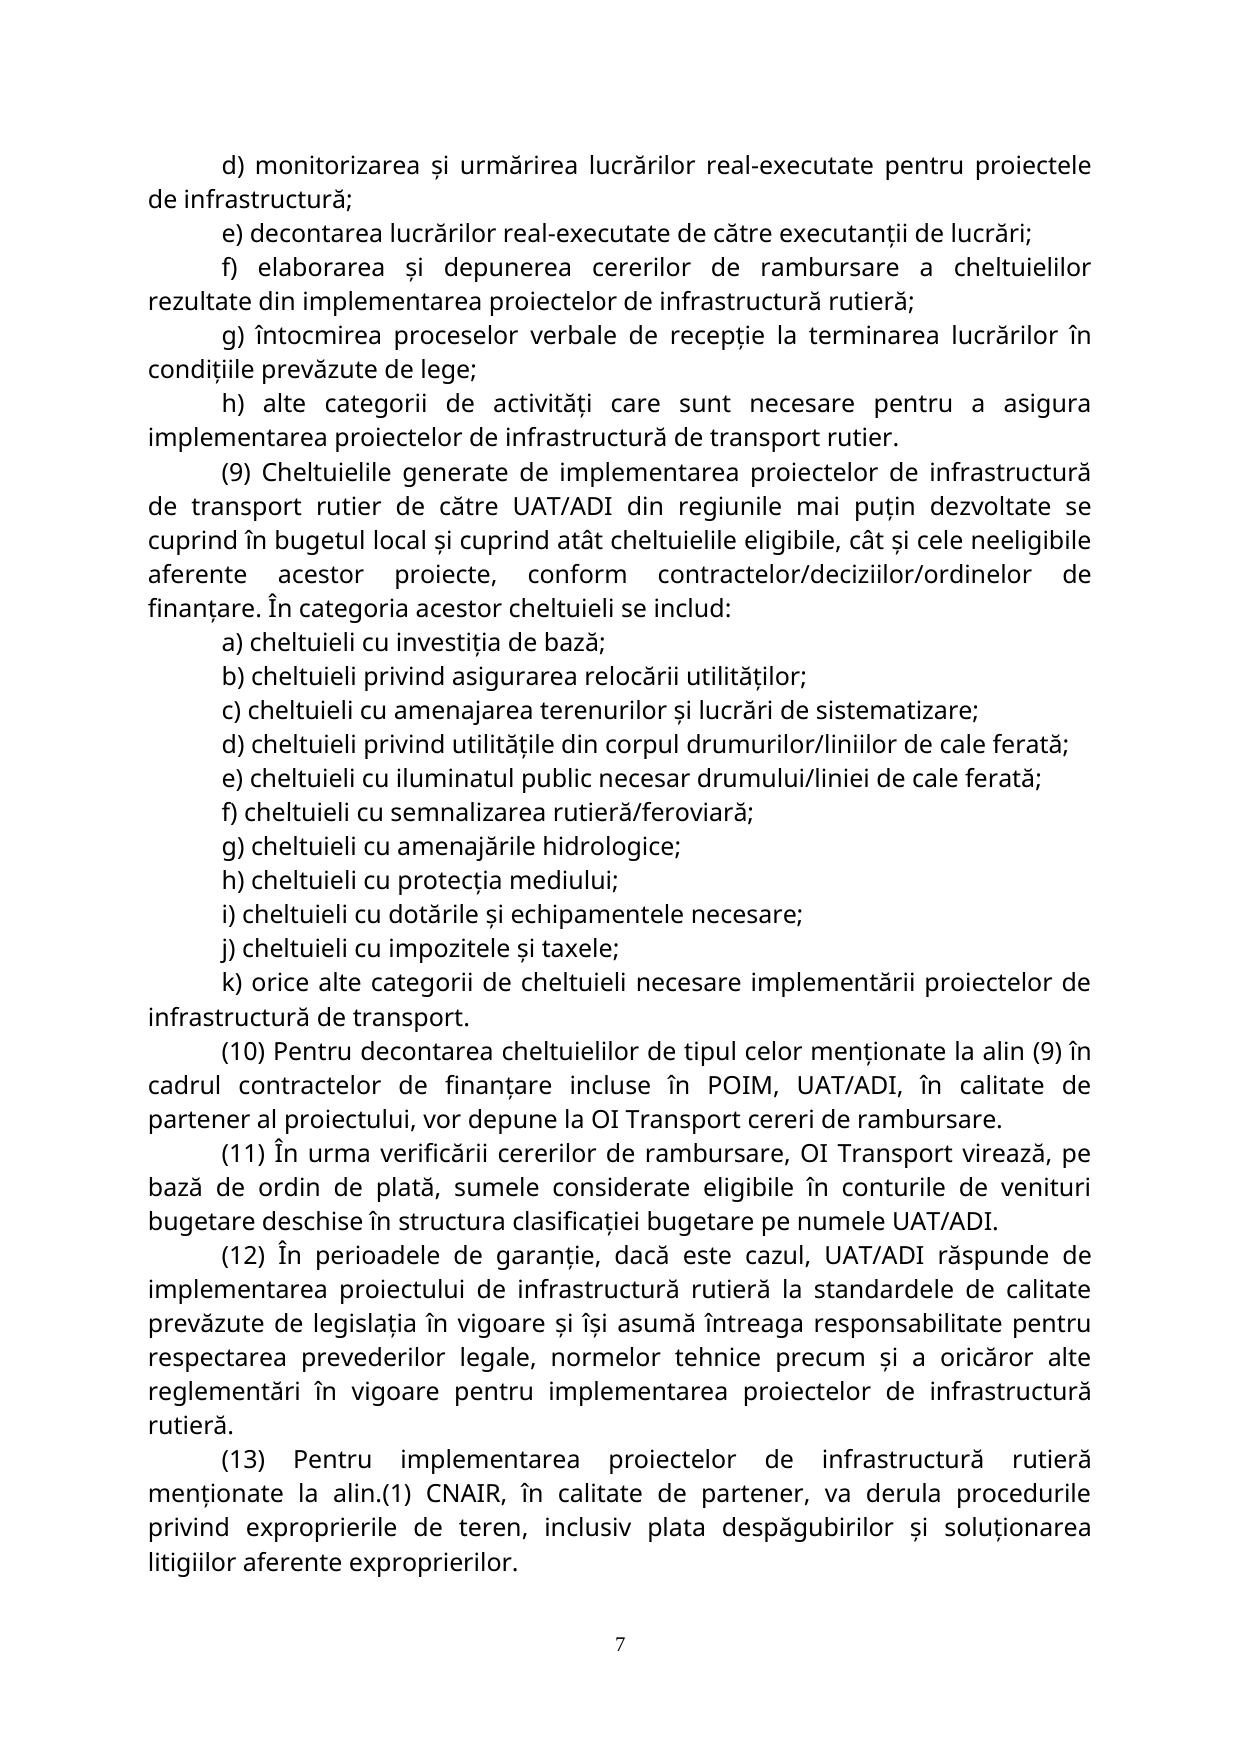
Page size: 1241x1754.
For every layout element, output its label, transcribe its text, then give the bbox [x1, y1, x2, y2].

text (13) Pentru implementarea proiectelor de infrastructură rutieră menționate la alin.(1) CNAIR, în calitate de partener, va derula procedurile privind exproprierile de teren, inclusiv plata despăgubirilor și soluționarea litigiilor aferente exproprierilor. [148, 1442, 1093, 1578]
text (11) În urma verificării cererilor de rambursare, OI Transport virează, pe bază de ordin de plată, sumele considerate eligibile în conturile de venituri bugetare deschise în structura clasificației bugetare pe numele UAT/ADI. [148, 1135, 1093, 1238]
text f) cheltuieli cu semnalizarea rutieră/feroviară; [148, 795, 1093, 829]
text (10) Pentru decontarea cheltuielilor de tipul celor menționate la alin (9) în cadrul contractelor de finanțare incluse în POIM, UAT/ADI, în calitate de partener al proiectului, vor depune la OI Transport cereri de rambursare. [148, 1033, 1093, 1135]
text j) cheltuieli cu impozitele și taxele; [148, 931, 1093, 965]
text h) cheltuieli cu protecția mediului; [148, 863, 1093, 897]
text f) elaborarea și depunerea cererilor de rambursare a cheltuielilor rezultate din implementarea proiectelor de infrastructură rutieră; [148, 250, 1093, 318]
text g) întocmirea proceselor verbale de recepție la terminarea lucrărilor în condițiile prevăzute de lege; [148, 318, 1093, 386]
text b) cheltuieli privind asigurarea relocării utilităților; [148, 658, 1093, 693]
text i) cheltuieli cu dotările și echipamentele necesare; [148, 897, 1093, 931]
text a) cheltuieli cu investiția de bază; [148, 624, 1093, 658]
text h) alte categorii de activități care sunt necesare pentru a asigura implementarea proiectelor de infrastructură de transport rutier. [148, 386, 1093, 454]
text g) cheltuieli cu amenajările hidrologice; [148, 829, 1093, 863]
text d) monitorizarea și urmărirea lucrărilor real-executate pentru proiectele de infrastructură; [148, 148, 1093, 216]
text (9) Cheltuielile generate de implementarea proiectelor de infrastructură de transport rutier de către UAT/ADI din regiunile mai puțin dezvoltate se cuprind în bugetul local și cuprind atât cheltuielile eligibile, cât și cele neeligibile aferente acestor proiecte, conform contractelor/deciziilor/ordinelor de finanțare. În categoria acestor cheltuieli se includ: [148, 454, 1093, 624]
text e) decontarea lucrărilor real-executate de către executanții de lucrări; [148, 216, 1093, 250]
text k) orice alte categorii de cheltuieli necesare implementării proiectelor de infrastructură de transport. [148, 965, 1093, 1033]
text e) cheltuieli cu iluminatul public necesar drumului/liniei de cale ferată; [148, 761, 1093, 795]
text c) cheltuieli cu amenajarea terenurilor și lucrări de sistematizare; [148, 693, 1093, 727]
text d) cheltuieli privind utilitățile din corpul drumurilor/liniilor de cale ferată; [148, 727, 1093, 761]
text (12) În perioadele de garanție, dacă este cazul, UAT/ADI răspunde de implementarea proiectului de infrastructură rutieră la standardele de calitate prevăzute de legislația în vigoare și își asumă întreaga responsabilitate pentru respectarea prevederilor legale, normelor tehnice precum și a oricăror alte reglementări în vigoare pentru implementarea proiectelor de infrastructură rutieră. [148, 1238, 1093, 1442]
